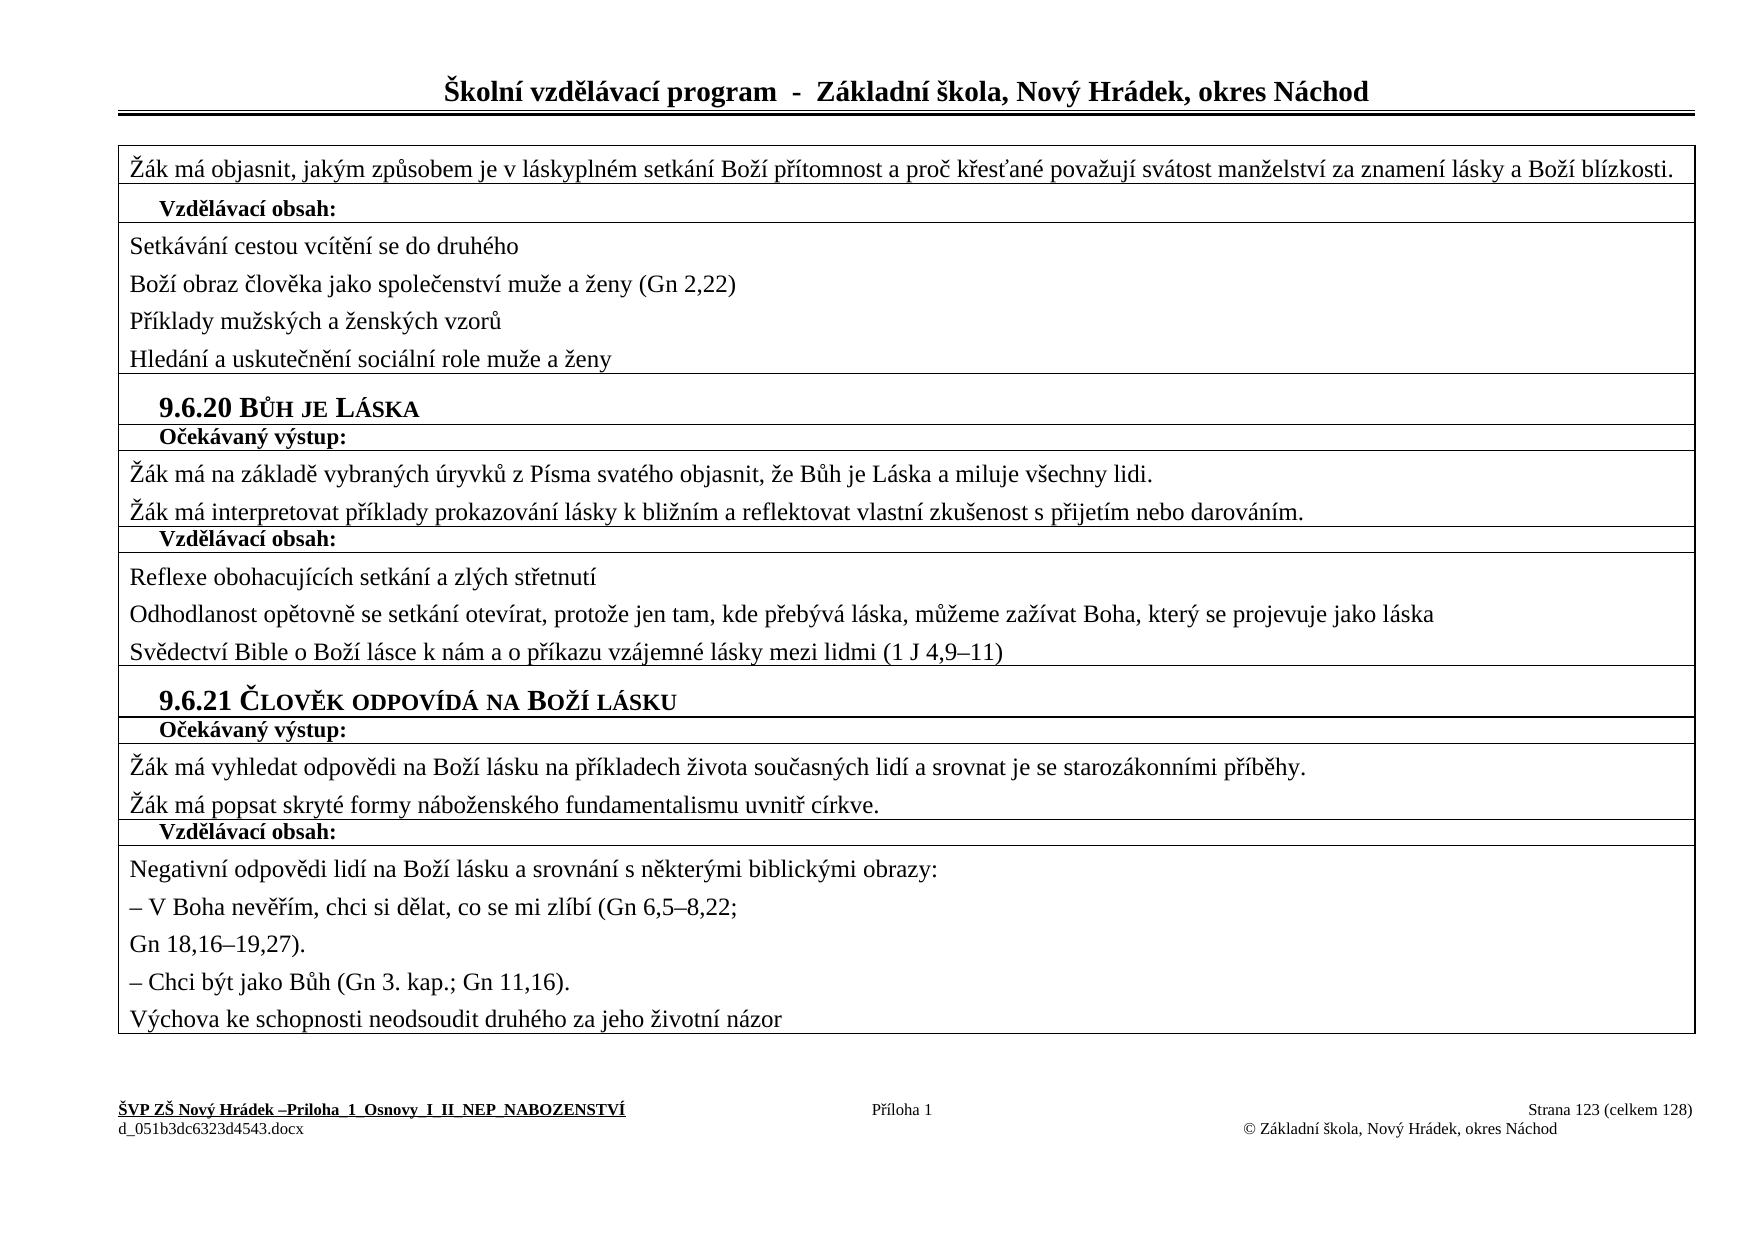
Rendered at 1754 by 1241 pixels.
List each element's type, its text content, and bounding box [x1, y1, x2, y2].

table_cell 9.6.21 Člověk odpovídá na Boží lásku [119, 666, 1694, 716]
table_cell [119, 146, 1694, 183]
table_cell Vzdělávací obsah: [119, 184, 1694, 222]
table_cell 9.6.20 Bůh je Láska [119, 374, 1694, 424]
table_cell Žák má na základě vybraných úryvků z Písma svatého objasnit, že Bůh je Láska a miluje všechny lidi. Žák má interpretovat příklady prokazování lásky k bližním a reflektovat vlastní zkušenost s přijetím nebo darováním. [119, 451, 1694, 526]
table_cell Žák má vyhledat odpovědi na Boží lásku na příkladech života současných lidí a srovnat je se starozákonními příběhy. Žák má popsat skryté formy náboženského fundamentalismu uvnitř církve. [119, 744, 1694, 818]
table_cell Očekávaný výstup: [119, 718, 1694, 742]
table_cell Vzdělávací obsah: [119, 527, 1694, 552]
table_cell Reflexe obohacujících setkání a zlých střetnutí Odhodlanost opětovně se setkání otevírat, protože jen tam, kde přebývá láska, můžeme zažívat Boha, který se projevuje jako láska Svědectví Bible o Boží lásce k nám a o příkazu vzájemné lásky mezi lidmi (1 J 4,9–11) [119, 553, 1694, 665]
table_cell Negativní odpovědi lidí na Boží lásku a srovnání s některými biblickými obrazy: – V Boha nevěřím, chci si dělat, co se mi zlíbí (Gn 6,5–8,22; Gn 18,16–19,27). – Chci být jako Bůh (Gn 3. kap.; Gn 11,16). Výchova ke schopnosti neodsoudit druhého za jeho životní názor [119, 846, 1694, 1033]
table_cell Vzdělávací obsah: [119, 820, 1694, 844]
table_cell Očekávaný výstup: [119, 425, 1694, 450]
table_cell Setkávání cestou vcítění se do druhého Boží obraz člověka jako společenství muže a ženy (Gn 2,22) Příklady mužských a ženských vzorů Hledání a uskutečnění sociální role muže a ženy [119, 223, 1694, 373]
